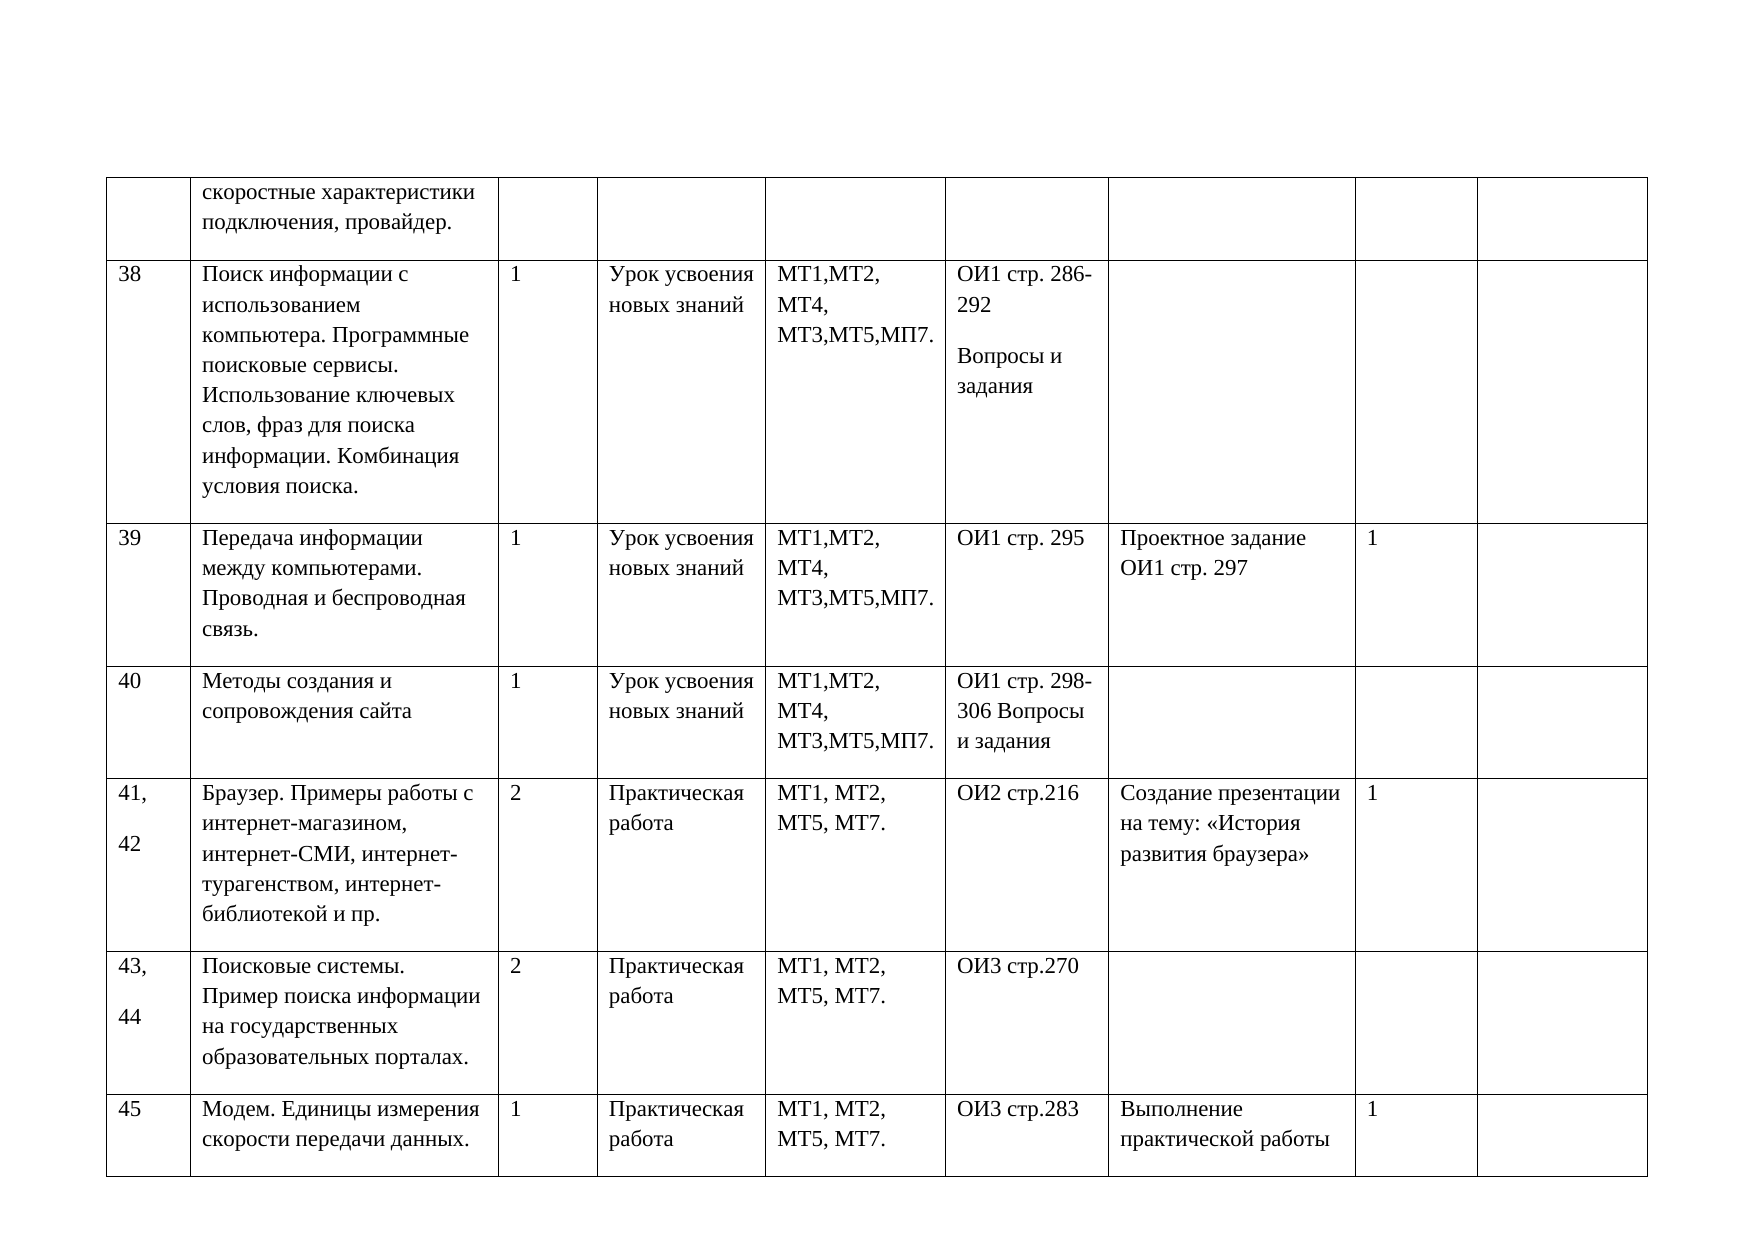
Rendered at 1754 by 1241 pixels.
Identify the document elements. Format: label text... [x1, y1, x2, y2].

table_cell [1478, 178, 1647, 259]
table_cell МТ1,МТ2, МТ4, МТ3,МТ5,МП7. [766, 261, 945, 523]
table_cell 2 [499, 952, 597, 1094]
table_cell 1 [1356, 178, 1477, 259]
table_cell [1109, 178, 1355, 259]
table_cell 2 [499, 779, 597, 951]
table_cell МТ1, МТ2, МТ5, МТ7. [766, 779, 945, 951]
table_cell Урок усвоения новых знаний [598, 524, 765, 666]
table_cell Создание презентации на тему: «История развития браузера» [1109, 779, 1355, 951]
table_cell ОИ1 стр. 298-306 Вопросы и задания [946, 667, 1108, 778]
table_cell МТ1, МТ2, МТ5, МТ7. [766, 952, 945, 1094]
table_cell [1478, 524, 1647, 666]
table_cell МТ1, МТ2, МТ5, МТ7. [766, 1095, 945, 1176]
table_cell Поисковые системы. Пример поиска информации на государственных образовательных порталах. [191, 952, 498, 1094]
table_cell ОИ3 стр.283 [946, 1095, 1108, 1176]
table_cell 40 [107, 667, 190, 778]
table_cell 41, 42 [107, 779, 190, 951]
table_cell ОИ1 стр. 295 [946, 524, 1108, 666]
table_cell ОИ1 стр. 286-292 Вопросы и задания [946, 261, 1108, 523]
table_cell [191, 178, 498, 259]
table_cell [1478, 261, 1647, 523]
table_cell 45 [107, 1095, 190, 1176]
table_cell ОИ2 стр.216 [946, 779, 1108, 951]
table_cell 43, 44 [107, 952, 190, 1094]
table_cell Практическая работа [598, 779, 765, 951]
table_cell Поиск информации с использованием компьютера. Программные поисковые сервисы. Использование ключевых слов, фраз для поиска информации. Комбинация условия поиска. [191, 261, 498, 523]
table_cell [946, 178, 1108, 259]
table_cell [1478, 952, 1647, 1094]
table_cell 1 [499, 178, 597, 259]
table_cell [1356, 667, 1477, 778]
table_cell Передача информации между компьютерами. Проводная и беспроводная связь. [191, 524, 498, 666]
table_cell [766, 178, 945, 259]
table_cell 1 [499, 1095, 597, 1176]
table_cell [1356, 952, 1477, 1094]
table_cell МТ1,МТ2, МТ4, МТ3,МТ5,МП7. [766, 667, 945, 778]
table_cell 38 [107, 261, 190, 523]
table_cell 1 [499, 261, 597, 523]
table_cell Практическая работа [598, 1095, 765, 1176]
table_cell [598, 178, 765, 259]
table_cell [1356, 261, 1477, 523]
table_cell Урок усвоения новых знаний [598, 667, 765, 778]
table_cell 1 [1356, 524, 1477, 666]
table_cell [1109, 1095, 1355, 1176]
table_cell [1109, 667, 1355, 778]
table_cell 1 [499, 524, 597, 666]
table_cell 1 [1356, 779, 1477, 951]
table_cell [1109, 952, 1355, 1094]
table_cell [1109, 261, 1355, 523]
table_cell ОИ3 стр.270 [946, 952, 1108, 1094]
table_cell Проектное задание ОИ1 стр. 297 [1109, 524, 1355, 666]
table_cell 1 [499, 667, 597, 778]
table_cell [191, 1095, 498, 1176]
table_cell Урок усвоения новых знаний [598, 261, 765, 523]
table_cell Методы создания и сопровождения сайта [191, 667, 498, 778]
table_cell [1478, 779, 1647, 951]
table_cell [1478, 1095, 1647, 1176]
table_cell 39 [107, 524, 190, 666]
table_cell Браузер. Примеры работы с интернет-магазином, интернет-СМИ, интернет-турагенством, интернет-библиотекой и пр. [191, 779, 498, 951]
table_cell МТ1,МТ2, МТ4, МТ3,МТ5,МП7. [766, 524, 945, 666]
table_cell 1 [1356, 1095, 1477, 1176]
table_cell 37 [107, 178, 190, 259]
table_cell [1478, 667, 1647, 778]
table_cell Практическая работа [598, 952, 765, 1094]
